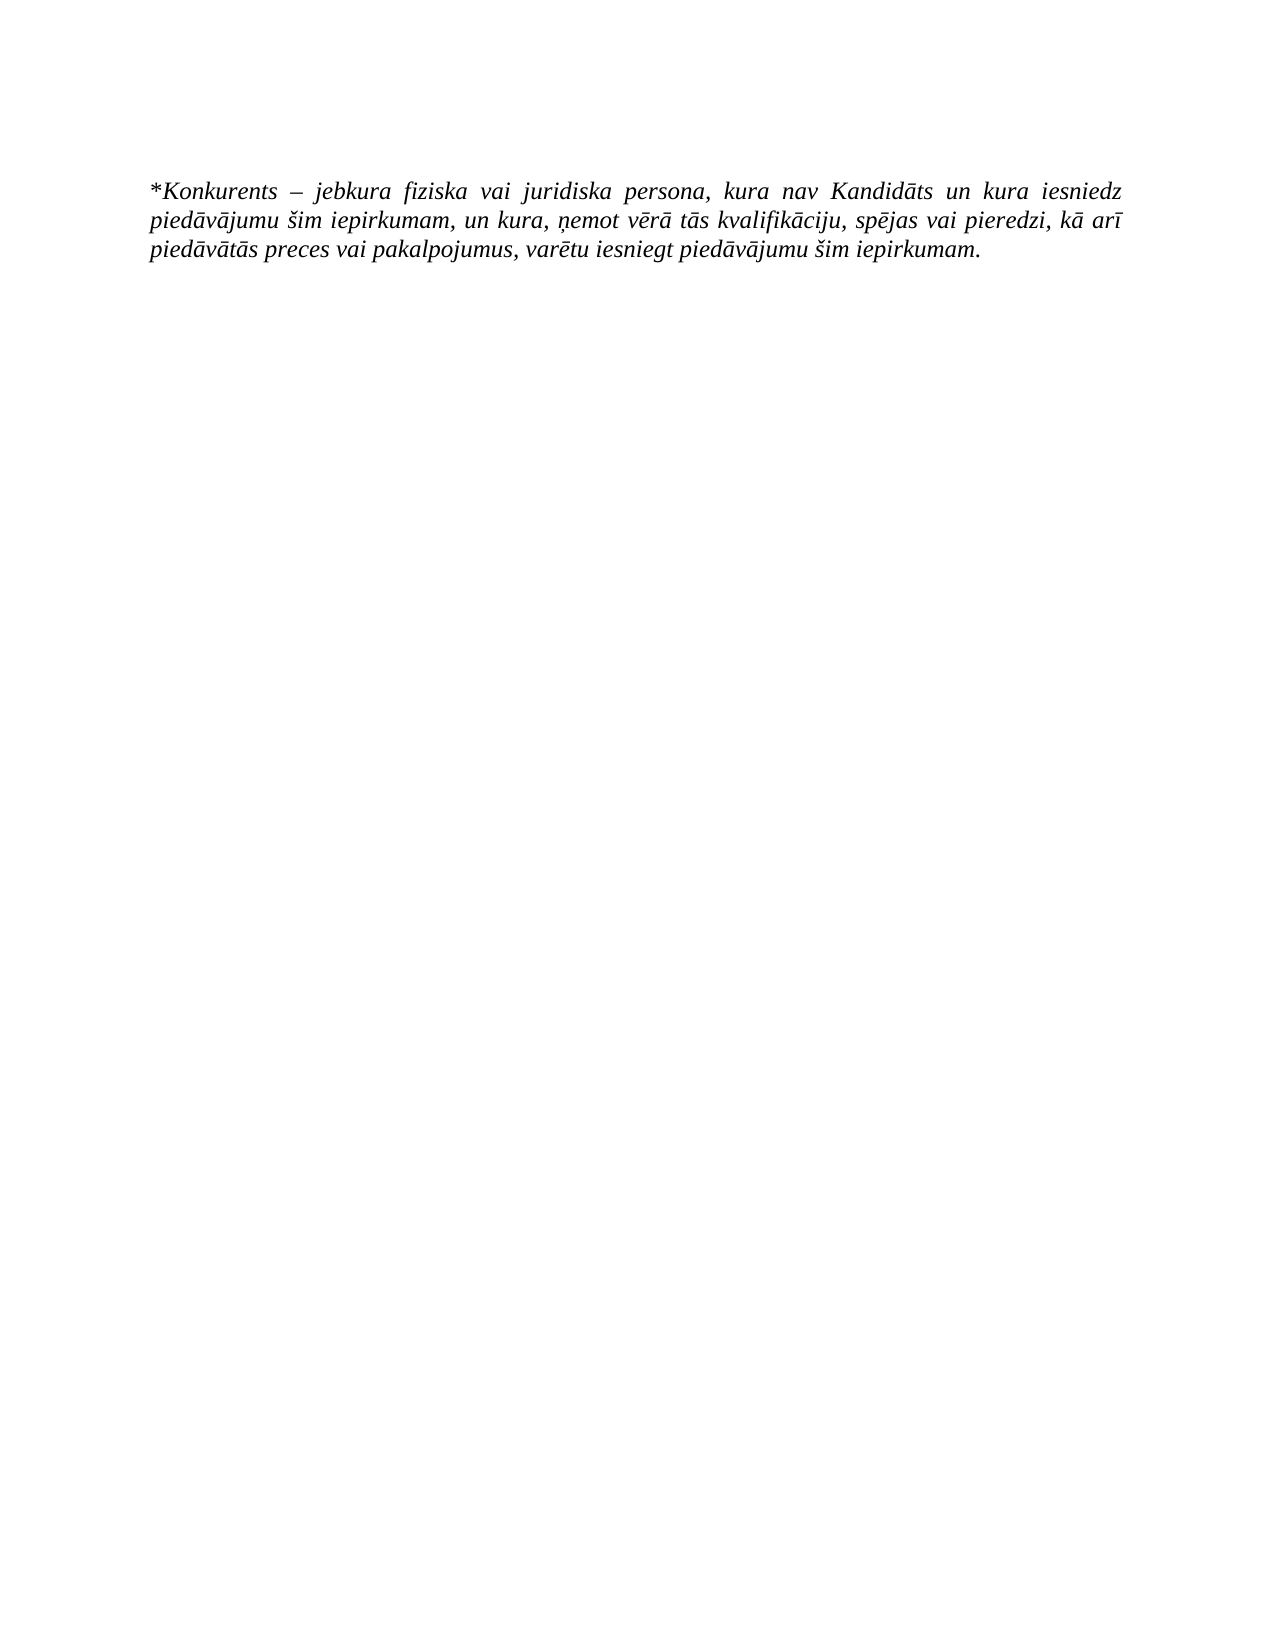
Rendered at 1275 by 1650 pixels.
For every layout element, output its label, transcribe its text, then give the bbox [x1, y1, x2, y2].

text *Konkurents – jebkura fiziska vai juridiska persona, kura nav Kandidāts un kura iesniedz piedāvājumu šim iepirkumam, un kura, ņemot vērā tās kvalifikāciju, spējas vai pieredzi, kā arī piedāvātās preces vai pakalpojumus, varētu iesniegt piedāvājumu šim iepirkumam. [150, 176, 1125, 263]
